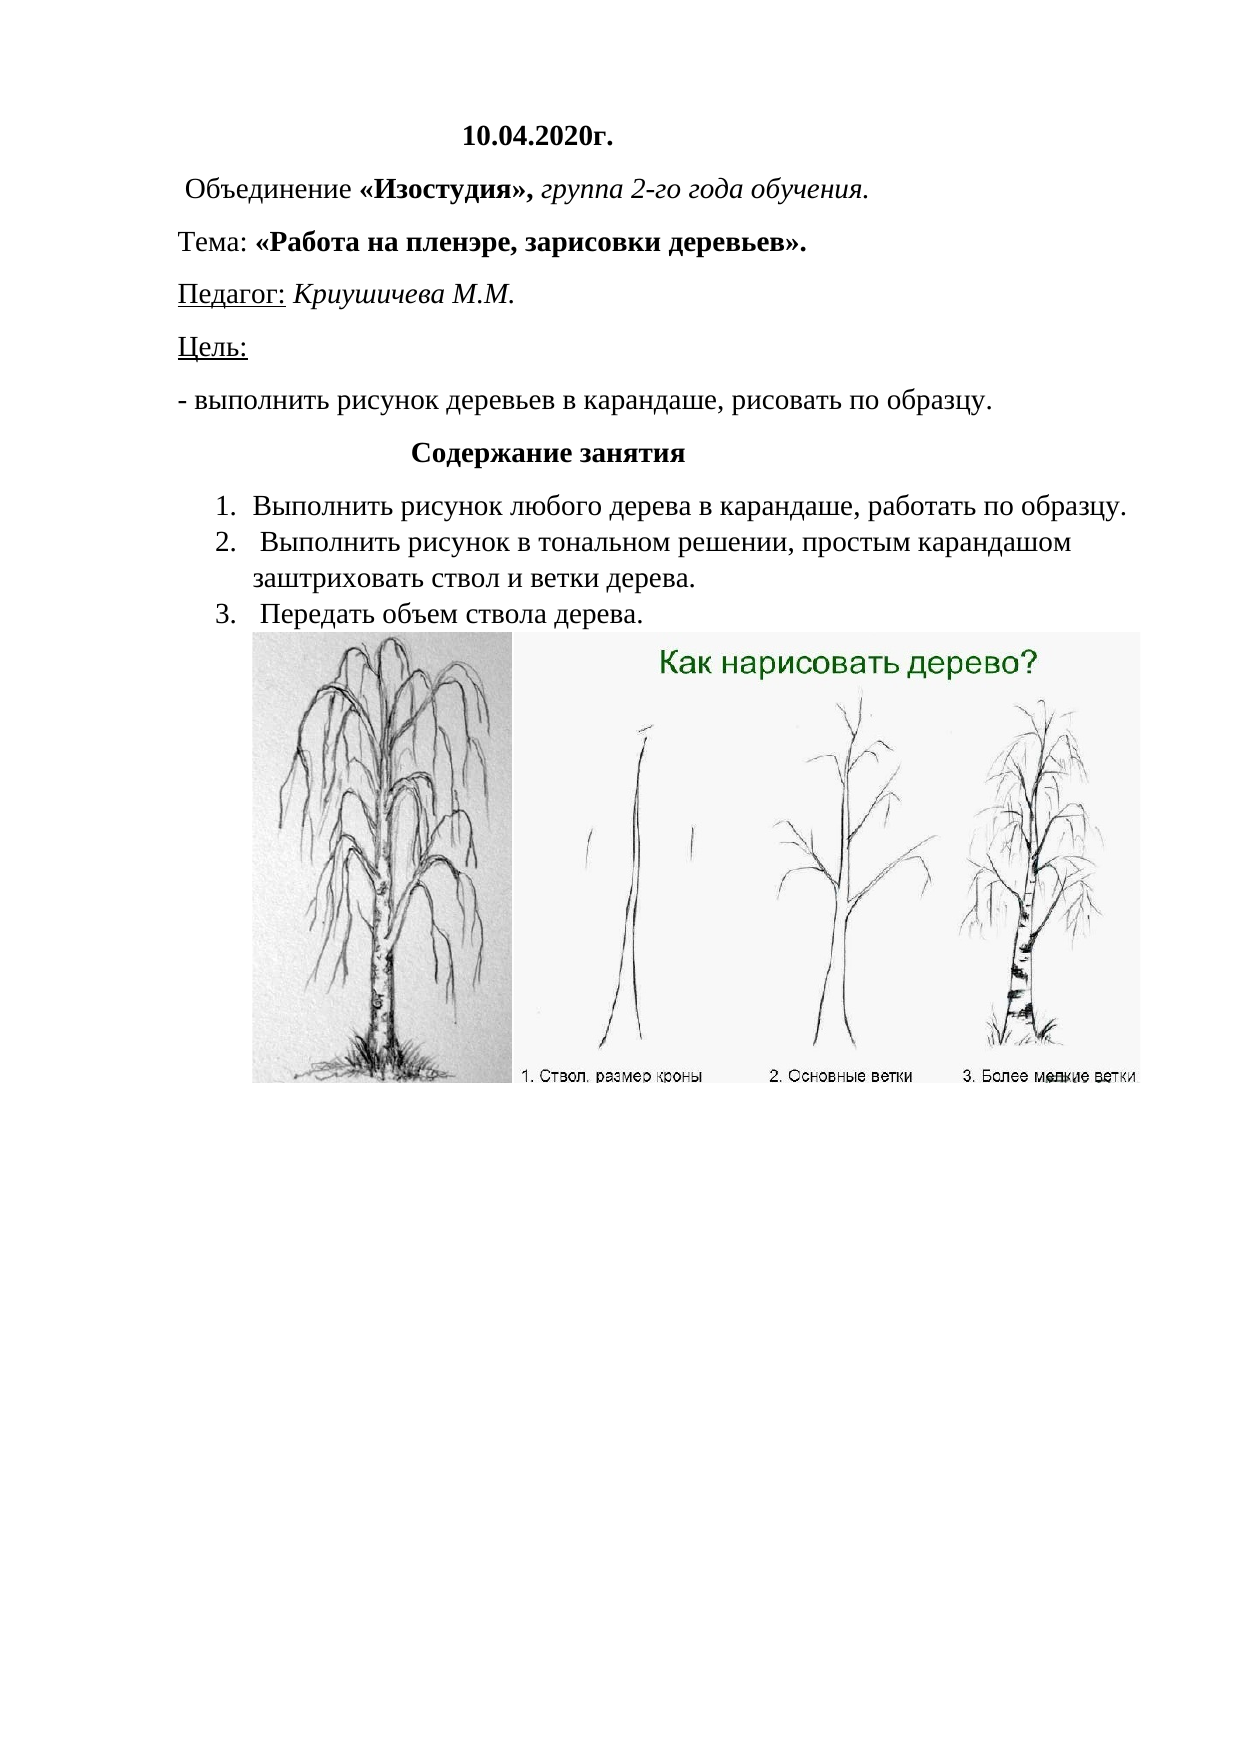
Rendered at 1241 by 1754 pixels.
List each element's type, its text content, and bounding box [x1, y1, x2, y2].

text Содержание занятия [177, 435, 1152, 468]
text Объединение «Изостудия», группа 2-го года обучения. [177, 171, 1152, 204]
text Педагог: Криушичева М.М. [177, 277, 1152, 310]
list Передать объем ствола дерева. [215, 596, 1152, 630]
picture [252, 632, 1141, 1083]
text Тема: «Работа на пленэре, зарисовки деревьев». [177, 224, 1152, 257]
list Выполнить рисунок любого дерева в карандаше, работать по образцу. [215, 488, 1152, 521]
text - выполнить рисунок деревьев в карандаше, рисовать по образцу. [177, 382, 1152, 416]
text 10.04.2020г. [177, 118, 1152, 152]
text Цель: [177, 329, 1152, 363]
list Выполнить рисунок в тональном решении, простым карандашом заштриховать ствол и ветки дерева. [215, 524, 1152, 594]
